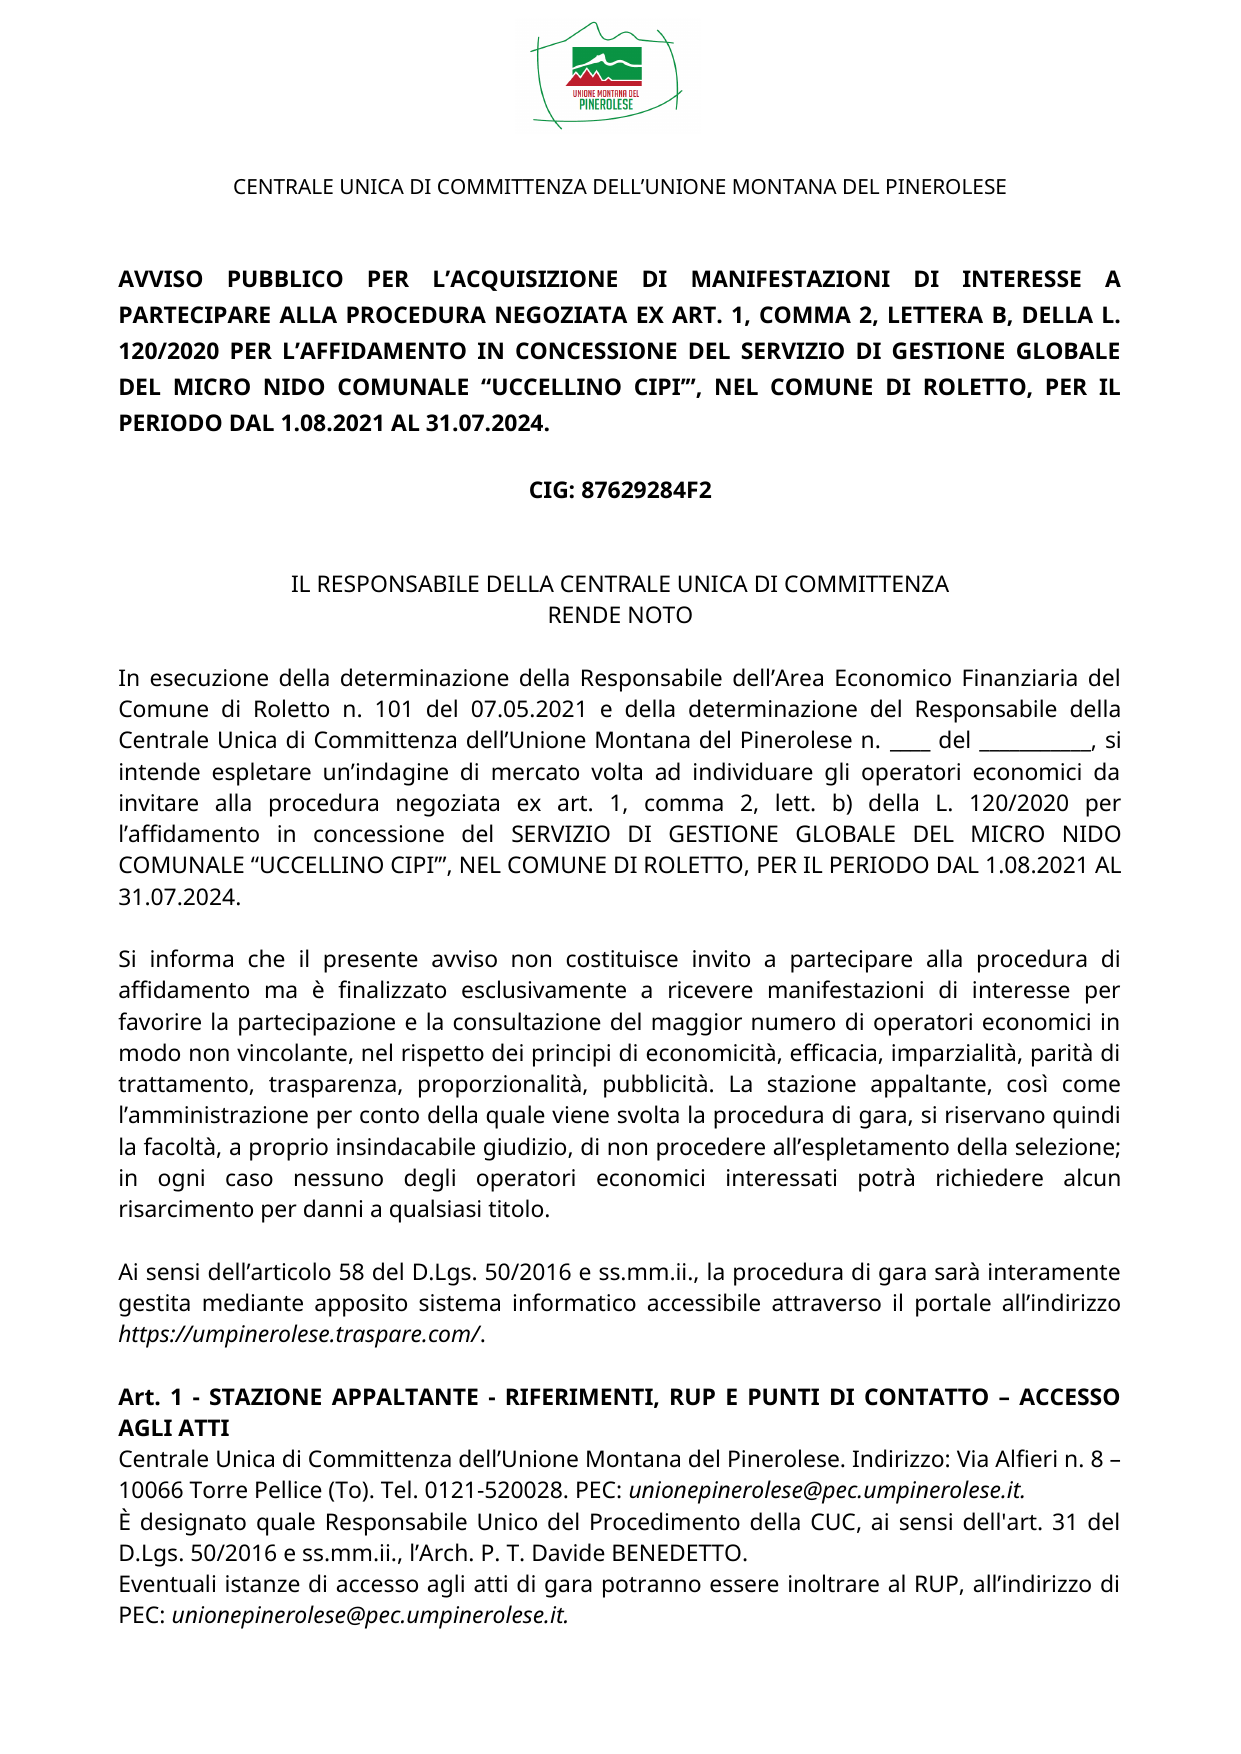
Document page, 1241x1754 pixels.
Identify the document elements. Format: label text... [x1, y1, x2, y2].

text Eventuali istanze di accesso agli atti di gara potranno essere inoltrare al RUP, all’indirizzo di PEC: unionepinerolese@pec.umpinerolese.it. [118, 1568, 1122, 1631]
text RENDE NOTO [118, 599, 1122, 631]
text È designato quale Responsabile Unico del Procedimento della CUC, ai sensi dell'art. 31 del D.Lgs. 50/2016 e ss.mm.ii., l’Arch. P. T. Davide BENEDETTO. [118, 1506, 1122, 1568]
text In esecuzione della determinazione della Responsabile dell’Area Economico Finanziaria del Comune di Roletto n. 101 del 07.05.2021 e della determinazione del Responsabile della Centrale Unica di Committenza dell’Unione Montana del Pinerolese n. ____ del ___________, si intende espletare un’indagine di mercato volta ad individuare gli operatori economici da invitare alla procedura negoziata ex art. 1, comma 2, lett. b) della L. 120/2020 per l’affidamento in concessione del SERVIZIO DI GESTIONE GLOBALE DEL MICRO NIDO COMUNALE “UCCELLINO CIPI’”, NEL COMUNE DI ROLETTO, PER IL PERIODO DAL 1.08.2021 AL 31.07.2024. [118, 662, 1122, 912]
text CENTRALE UNICA DI COMMITTENZA DELL’UNIONE MONTANA DEL PINEROLESE [118, 172, 1122, 201]
text Centrale Unica di Committenza dell’Unione Montana del Pinerolese. Indirizzo: Via Alfieri n. 8 – 10066 Torre Pellice (To). Tel. 0121-520028. PEC: unionepinerolese@pec.umpinerolese.it. [118, 1443, 1122, 1506]
text IL RESPONSABILE DELLA CENTRALE UNICA DI COMMITTENZA [118, 568, 1122, 599]
text Art. 1 - STAZIONE APPALTANTE - RIFERIMENTI, RUP E PUNTI DI CONTATTO – ACCESSO AGLI ATTI [118, 1381, 1122, 1443]
text Si informa che il presente avviso non costituisce invito a partecipare alla procedura di affidamento ma è finalizzato esclusivamente a ricevere manifestazioni di interesse per favorire la partecipazione e la consultazione del maggior numero di operatori economici in modo non vincolante, nel rispetto dei principi di economicità, efficacia, imparzialità, parità di trattamento, trasparenza, proporzionalità, pubblicità. La stazione appaltante, così come l’amministrazione per conto della quale viene svolta la procedura di gara, si riservano quindi la facoltà, a proprio insindacabile giudizio, di non procedere all’espletamento della selezione; in ogni caso nessuno degli operatori economici interessati potrà richiedere alcun risarcimento per danni a qualsiasi titolo. [118, 943, 1122, 1224]
text Ai sensi dell’articolo 58 del D.Lgs. 50/2016 e ss.mm.ii., la procedura di gara sarà interamente gestita mediante apposito sistema informatico accessibile attraverso il portale all’indirizzo https://umpinerolese.traspare.com/. [118, 1256, 1122, 1349]
text CIG: 87629284F2 [118, 474, 1122, 506]
text AVVISO PUBBLICO PER L’ACQUISIZIONE DI MANIFESTAZIONI DI INTERESSE A PARTECIPARE ALLA PROCEDURA NEGOZIATA EX ART. 1, COMMA 2, LETTERA B, DELLA L. 120/2020 PER L’AFFIDAMENTO IN CONCESSIONE DEL SERVIZIO DI GESTIONE GLOBALE DEL MICRO NIDO COMUNALE “UCCELLINO CIPI’”, NEL COMUNE DI ROLETTO, PER IL PERIODO DAL 1.08.2021 AL 31.07.2024. [118, 263, 1122, 438]
